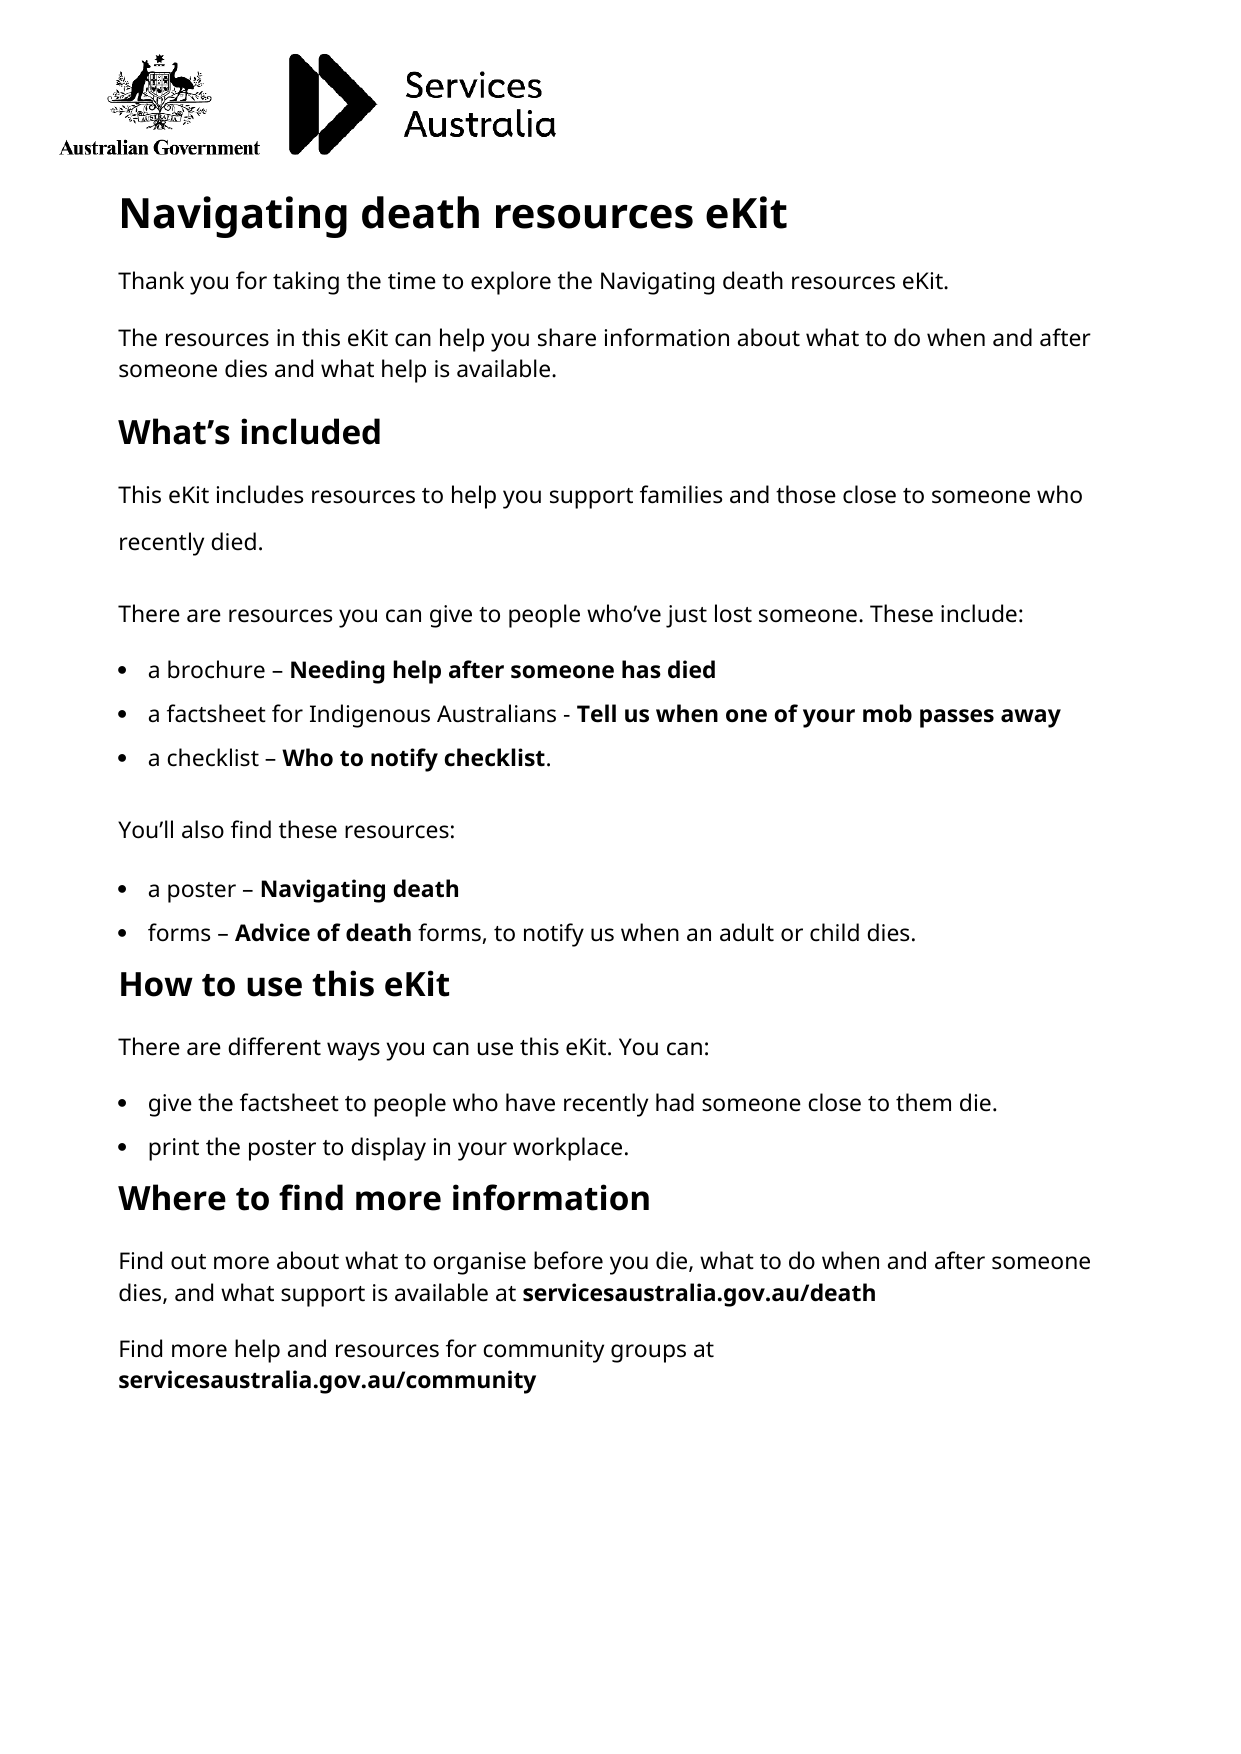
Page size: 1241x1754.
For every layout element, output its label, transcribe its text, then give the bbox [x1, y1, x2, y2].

text This eKit includes resources to help you support families and those close to someone who recently died. [118, 479, 1122, 558]
text You’ll also find these resources: [118, 814, 1122, 845]
text Find more help and resources for community groups at servicesaustralia.gov.au/community [118, 1333, 1122, 1395]
text Find out more about what to organise before you die, what to do when and after someone dies, and what support is available at servicesaustralia.gov.au/death [118, 1245, 1122, 1308]
text Thank you for taking the time to explore the Navigating death resources eKit. [118, 265, 1122, 297]
subtitle How to use this eKit [118, 961, 1122, 1006]
text print the poster to display in your workplace. [118, 1131, 1122, 1162]
text a poster – Navigating death [118, 873, 1122, 904]
text a checklist – Who to notify checklist. [118, 742, 1122, 773]
text There are resources you can give to people who’ve just lost someone. These include: [118, 598, 1122, 629]
picture [59, 53, 556, 155]
text forms – Advice of death forms, to notify us when an adult or child dies. [118, 917, 1122, 948]
subtitle Navigating death resources eKit [118, 183, 1122, 240]
text There are different ways you can use this eKit. You can: [118, 1031, 1122, 1062]
subtitle Where to find more information [118, 1175, 1122, 1220]
text give the factsheet to people who have recently had someone close to them die. [118, 1087, 1122, 1119]
text The resources in this eKit can help you share information about what to do when and after someone dies and what help is available. [118, 322, 1122, 384]
text a factsheet for Indigenous Australians - Tell us when one of your mob passes away [118, 698, 1122, 729]
subtitle What’s included [118, 409, 1122, 454]
text a brochure – Needing help after someone has died [118, 654, 1122, 686]
